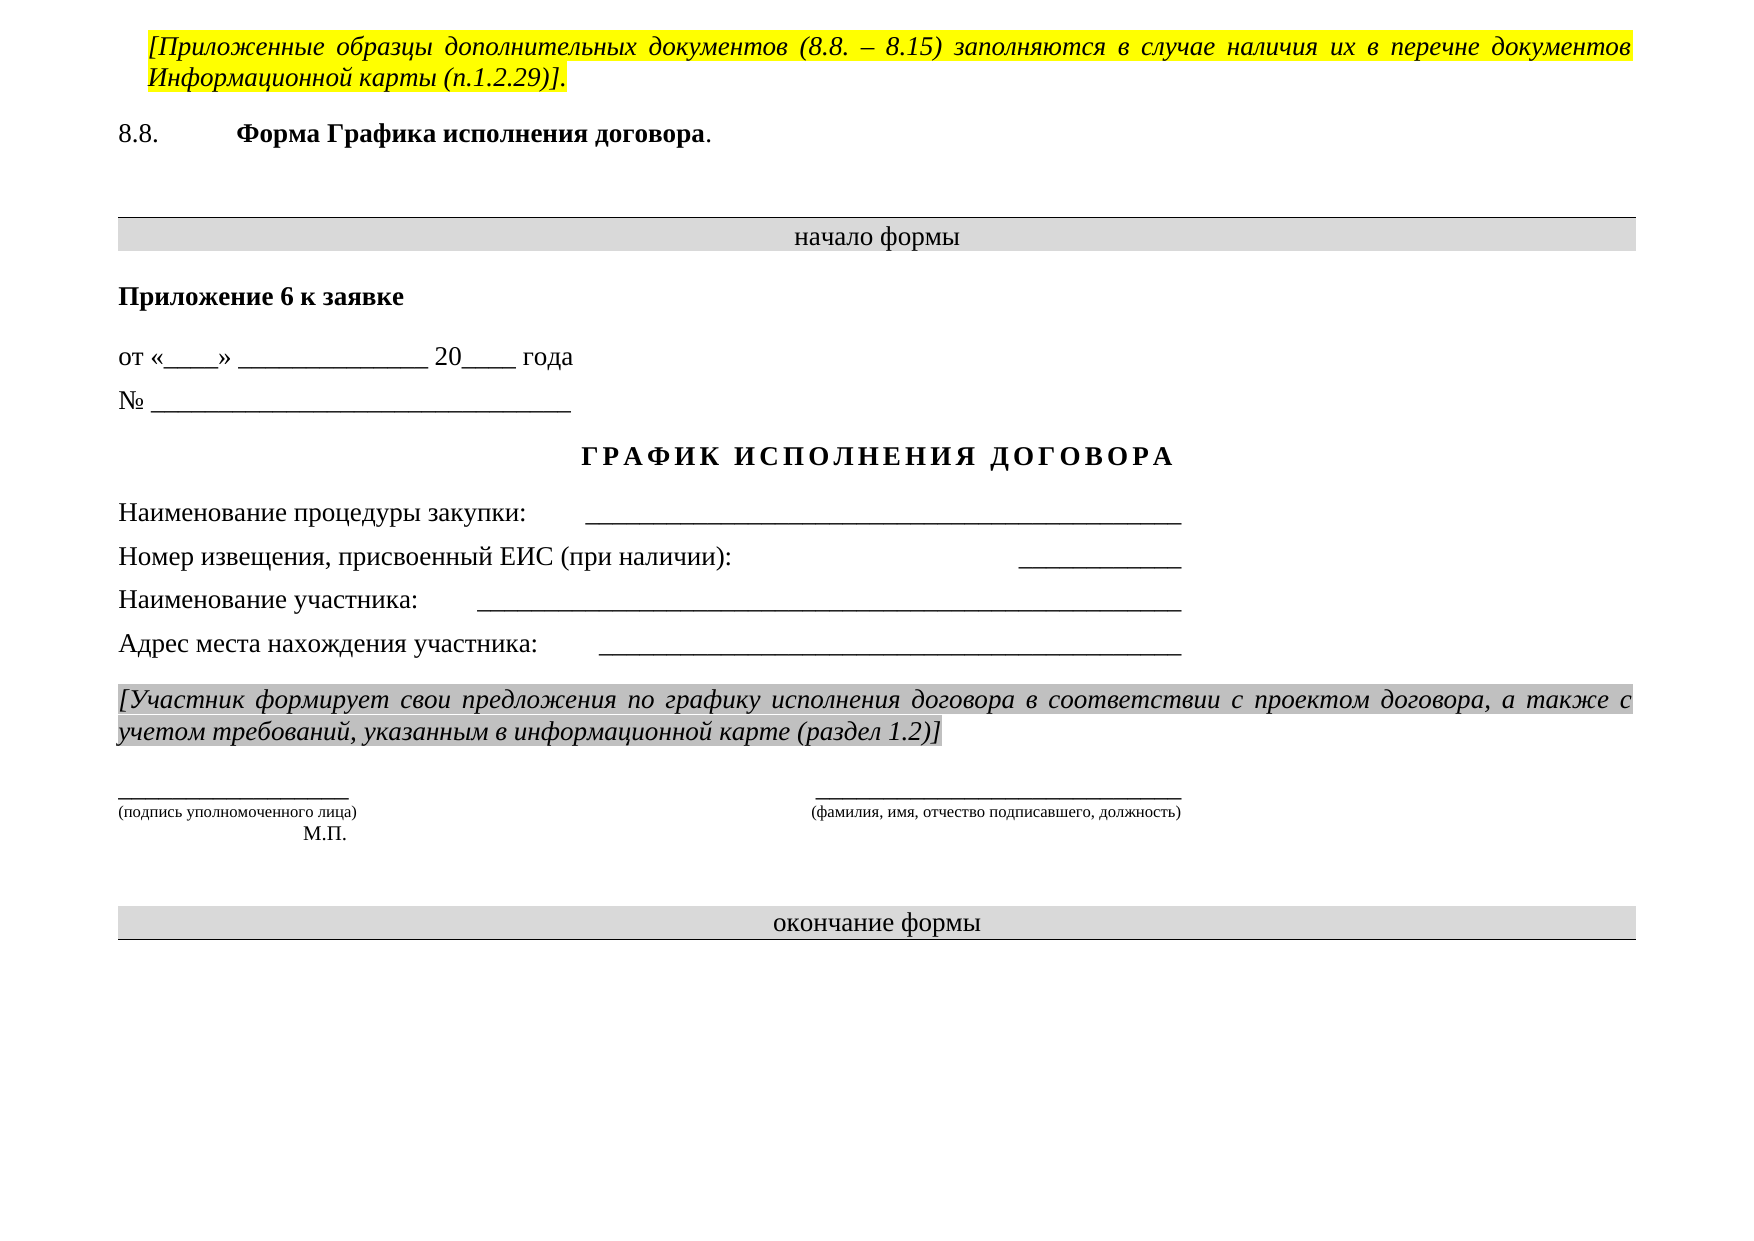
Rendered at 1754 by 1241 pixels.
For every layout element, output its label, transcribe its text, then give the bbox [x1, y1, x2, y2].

text Приложение 6 к заявке [118, 280, 1636, 311]
text № _______________________________ [118, 384, 1636, 415]
text [Участник формирует свои предложения по графику исполнения договора в соответствии с проектом договора, а также с учетом требований, указанным в информационной карте (раздел 1.2)] [118, 683, 1636, 746]
text М.П. [118, 821, 1636, 845]
text Наименование участника: ____________________________________________________ [118, 584, 1636, 615]
text (подпись уполномоченного лица) (фамилия, имя, отчество подписавшего, должность) [118, 802, 1636, 821]
text Наименование процедуры закупки: ____________________________________________ [118, 496, 1636, 527]
text Адрес места нахождения участника: ___________________________________________ [118, 627, 1636, 658]
text График исполнения договора [118, 440, 1636, 471]
text Номер извещения, присвоенный ЕИС (при наличии): ____________ [118, 540, 1636, 571]
text _________________ ___________________________ [118, 771, 1636, 802]
text окончание формы [118, 906, 1636, 939]
text от «____» ______________ 20____ года [118, 340, 1636, 372]
list [Приложенные образцы дополнительных документов (8.8. – 8.15) заполняются в случае наличия их в перечне документов Информационной карты (п.1.2.29)]. [148, 29, 1636, 92]
text начало формы [118, 218, 1636, 251]
text Форма Графика исполнения договора. [118, 117, 1636, 148]
